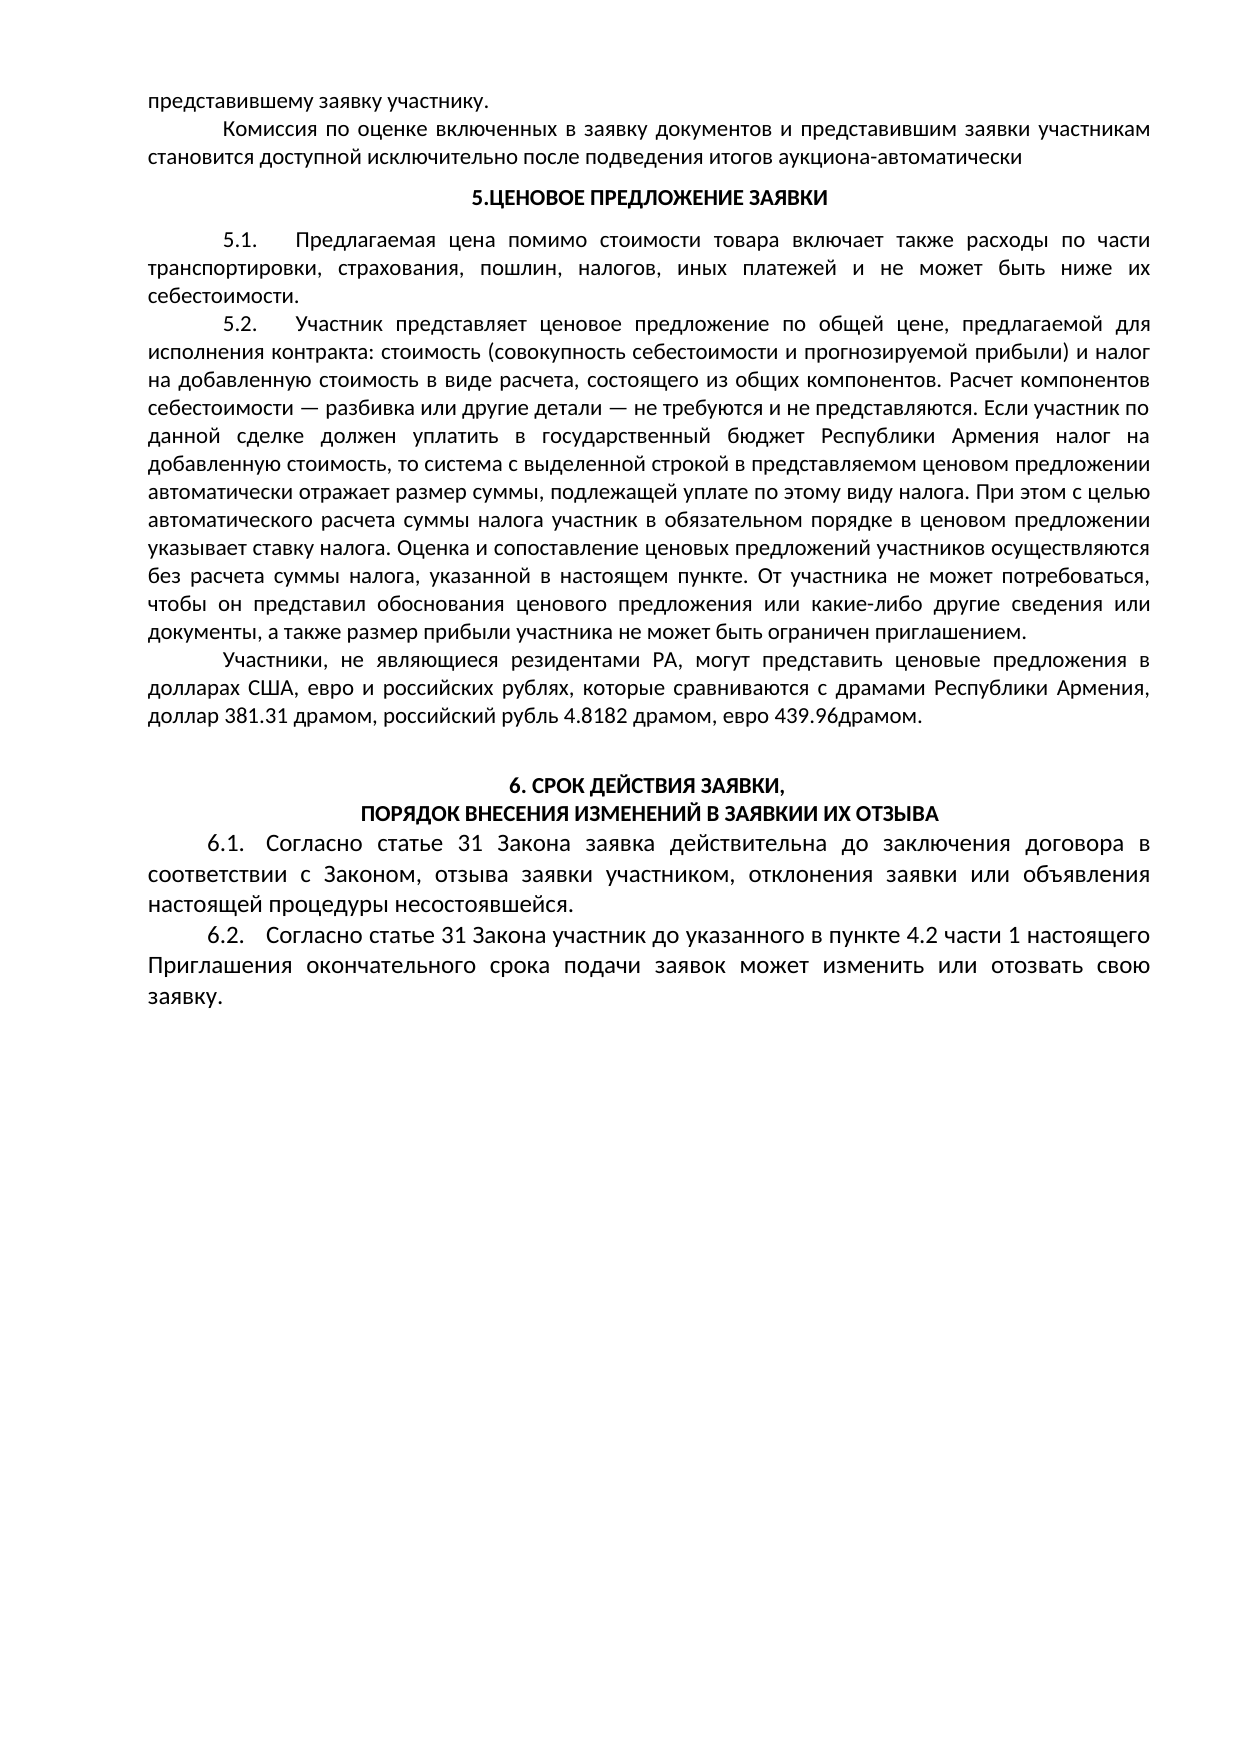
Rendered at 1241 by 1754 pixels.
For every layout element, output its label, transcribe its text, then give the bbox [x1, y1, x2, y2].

text 5.2. Участник представляет ценовое предложение по общей цене, предлагаемой для исполнения контракта: стоимость (совокупность себестоимости и прогнозируемой прибыли) и налог на добавленную стоимость в виде расчета, состоящего из общих компонентов. Расчет компонентов себестоимости — разбивка или другие детали — не требуются и не представляются. Если участник по данной сделке должен уплатить в государственный бюджет Республики Армения налог на добавленную стоимость, то система с выделенной строкой в представляемом ценовом предложении автоматически отражает размер суммы, подлежащей уплате по этому виду налога. При этом с целью автоматического расчета суммы налога участник в обязательном порядке в ценовом предложении указывает ставку налога. Оценка и сопоставление ценовых предложений участников осуществляются без расчета суммы налога, указанной в настоящем пункте. От участника не может потребоваться, чтобы он представил обоснования ценового предложения или какие-либо другие сведения или документы, а также размер прибыли участника не может быть ограничен приглашением. [148, 309, 1152, 645]
text Комиссия по оценке включенных в заявку документов и представившим заявки участникам становится доступной исключительно после подведения итогов аукциона-автоматически [148, 114, 1152, 171]
text 5.ЦЕНОВОЕ ПРЕДЛОЖЕНИЕ ЗАЯВКИ [148, 183, 1152, 211]
text 6.1. Согласно статье 31 Закона заявка действительна до заключения договора в соответствии с Законом, отзыва заявки участником, отклонения заявки или объявления настоящей процедуры несостоявшейся. [148, 827, 1152, 919]
text Участники, не являющиеся резидентами РА, могут представить ценовые предложения в долларах США, евро и российских рублях, которые сравниваются с драмами Республики Армения, доллар 381.31 драмом, российский рубль 4.8182 драмом, евро 439.96драмом. [148, 645, 1152, 729]
text 5.1. Предлагаемая цена помимо стоимости товара включает также расходы по части транспортировки, страхования, пошлин, налогов, иных платежей и не может быть ниже их себестоимости. [148, 225, 1152, 309]
text 6.2. Согласно статье 31 Закона участник до указанного в пункте 4.2 части 1 настоящего Приглашения окончательного срока подачи заявок может изменить или отозвать свою заявку. [148, 919, 1152, 1011]
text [148, 86, 1152, 114]
text 6. СРОК ДЕЙСТВИЯ ЗАЯВКИ, ПОРЯДОК ВНЕСЕНИЯ ИЗМЕНЕНИЙ В ЗАЯВКИИ ИХ ОТЗЫВА [207, 771, 1093, 827]
